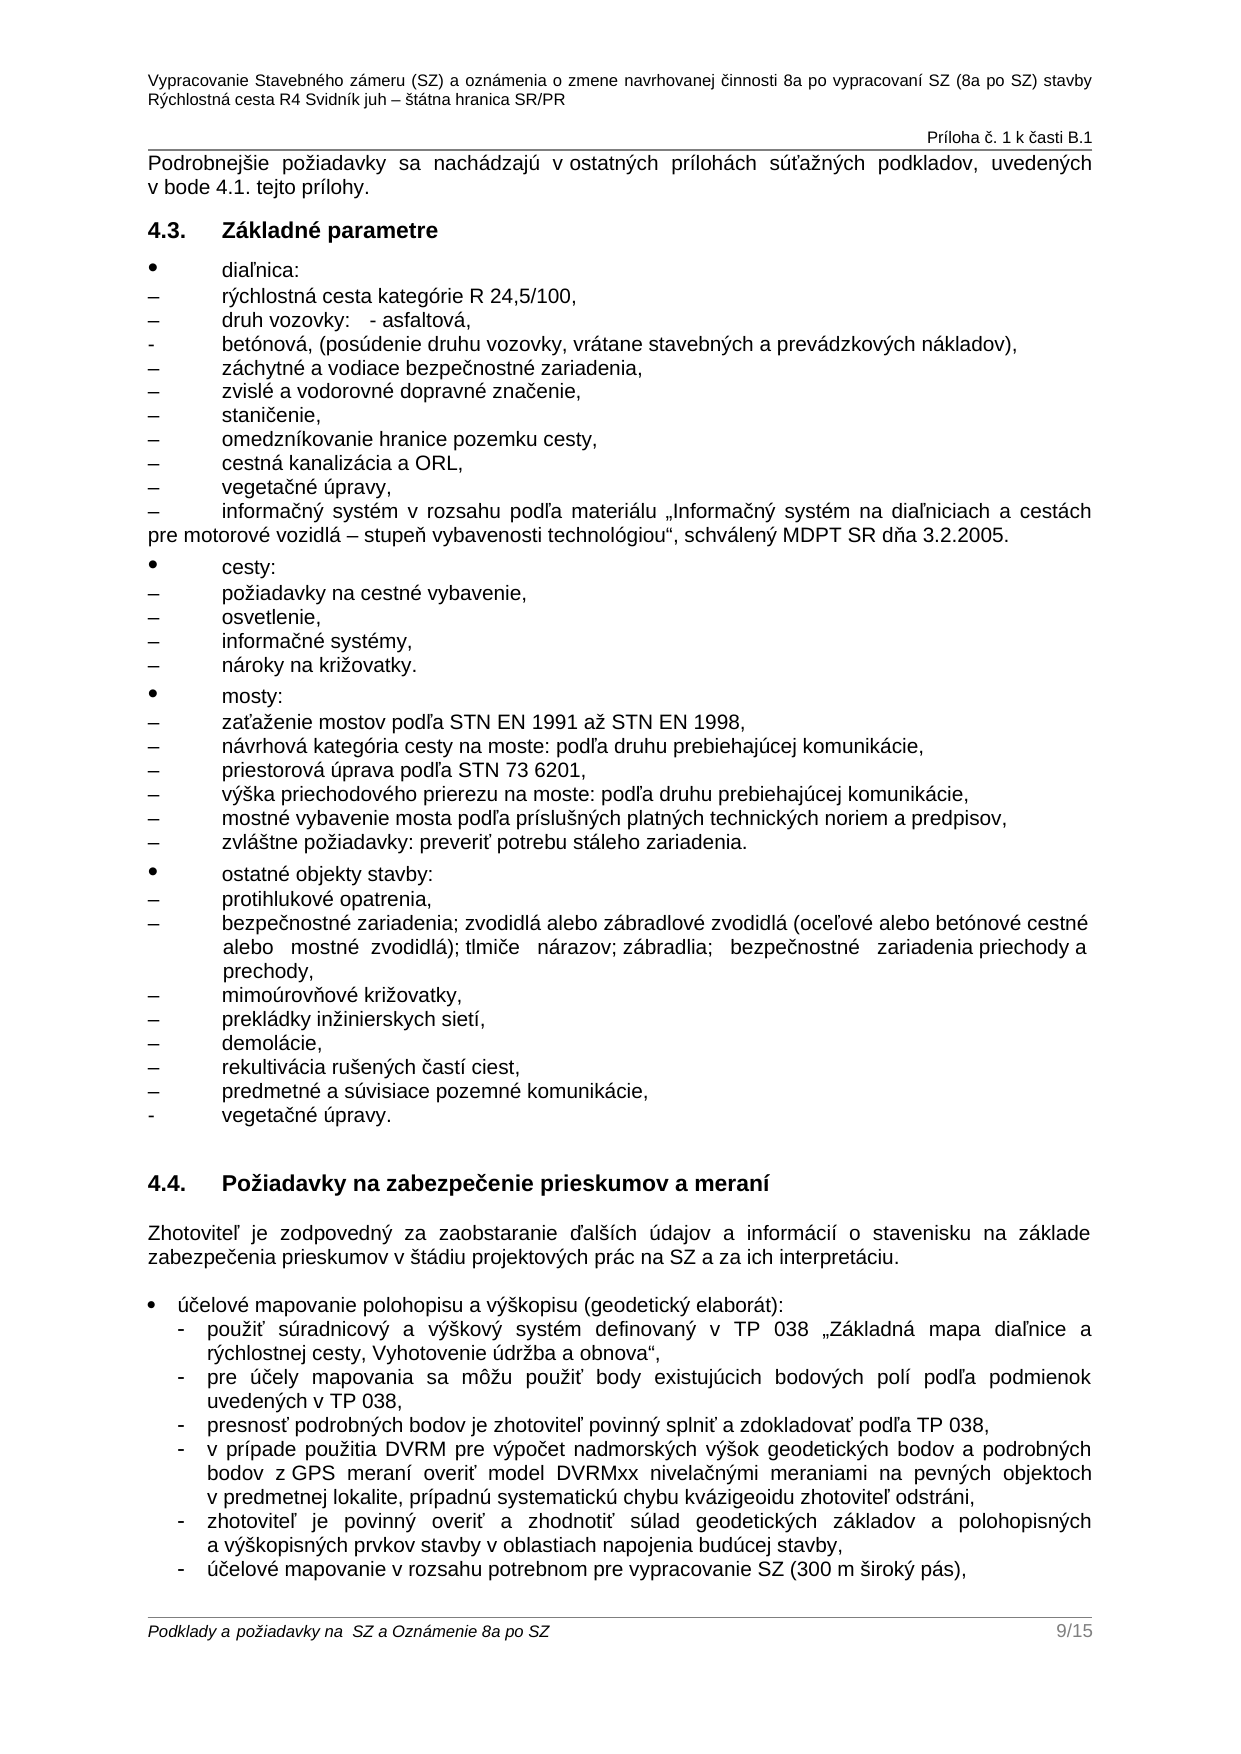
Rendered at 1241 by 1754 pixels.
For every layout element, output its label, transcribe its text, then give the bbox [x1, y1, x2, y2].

list účelové mapovanie polohopisu a výškopisu (geodetický elaborát): [148, 1293, 1092, 1317]
text – nároky na križovatky. [148, 652, 1092, 676]
list pre účely mapovania sa môžu použiť body existujúcich bodových polí podľa podmienok uvedených v TP 038, [177, 1365, 1092, 1413]
text – informačný systém v rozsahu podľa materiálu „Informačný systém na diaľniciach a cestách pre motorové vozidlá – stupeň vybavenosti technológiou“, schválený MDPT SR dňa 3.2.2005. [148, 499, 1092, 547]
text – návrhová kategória cesty na moste: podľa druhu prebiehajúcej komunikácie, [148, 734, 1092, 758]
text • ostatné objekty stavby: [148, 854, 1092, 887]
text • mosty: [148, 676, 1092, 710]
text Podrobnejšie požiadavky sa nachádzajú v ostatných prílohách súťažných podkladov, uvedených v bode 4.1. tejto prílohy. [148, 151, 1092, 198]
text – protihlukové opatrenia, [148, 887, 1092, 911]
text – prekládky inžinierskych sietí, [148, 1007, 1092, 1031]
text – cestná kanalizácia a ORL, [148, 451, 1092, 475]
text – priestorová úprava podľa STN 73 6201, [148, 758, 1092, 782]
list zhotoviteľ je povinný overiť a zhodnotiť súlad geodetických základov a polohopisných a výškopisných prvkov stavby v oblastiach napojenia budúcej stavby, [177, 1509, 1092, 1557]
text – demolácie, [148, 1031, 1092, 1055]
text – rýchlostná cesta kategórie R 24,5/100, [148, 283, 1092, 307]
text Zhotoviteľ je zodpovedný za zaobstaranie ďalších údajov a informácií o stavenisku na základe zabezpečenia prieskumov v štádiu projektových prác na SZ a za ich interpretáciu. [148, 1221, 1092, 1269]
text – informačné systémy, [148, 628, 1092, 652]
text alebo mostné zvodidlá); tlmiče nárazov; zábradlia; bezpečnostné zariadenia priechody a [148, 935, 1092, 959]
text – zaťaženie mostov podľa STN EN 1991 až STN EN 1998, [148, 710, 1092, 734]
text • diaľnica: [148, 250, 1092, 283]
list presnosť podrobných bodov je zhotoviteľ povinný splniť a zdokladovať podľa TP 038, [177, 1413, 1092, 1437]
text – výška priechodového prierezu na moste: podľa druhu prebiehajúcej komunikácie, [148, 782, 1092, 806]
text – druh vozovky: - asfaltová, [148, 307, 1092, 331]
text – omedzníkovanie hranice pozemku cesty, [148, 427, 1092, 451]
text – záchytné a vodiace bezpečnostné zariadenia, [148, 355, 1092, 379]
text – osvetlenie, [148, 604, 1092, 628]
text prechody, [148, 959, 1092, 983]
text – požiadavky na cestné vybavenie, [148, 581, 1092, 604]
text – rekultivácia rušených častí ciest, [148, 1055, 1092, 1079]
text – mostné vybavenie mosta podľa príslušných platných technických noriem a predpisov, [148, 806, 1092, 830]
text - betónová, (posúdenie druhu vozovky, vrátane stavebných a prevádzkových nákladov), [148, 331, 1092, 355]
text – zvláštne požiadavky: preveriť potrebu stáleho zariadenia. [148, 830, 1092, 854]
list v prípade použitia DVRM pre výpočet nadmorských výšok geodetických bodov a podrobných bodov z GPS meraní overiť model DVRMxx nivelačnými meraniami na pevných objektoch v predmetnej lokalite, prípadnú systematickú chybu kvázigeoidu zhotoviteľ odstráni, [177, 1437, 1092, 1509]
subtitle Základné parametre [148, 217, 1092, 244]
list účelové mapovanie v rozsahu potrebnom pre vypracovanie SZ (300 m široký pás), [177, 1557, 1092, 1581]
text – zvislé a vodorovné dopravné značenie, [148, 379, 1092, 403]
text – vegetačné úpravy, [148, 475, 1092, 499]
text – staničenie, [148, 403, 1092, 427]
text – predmetné a súvisiace pozemné komunikácie, [148, 1079, 1092, 1103]
text - vegetačné úpravy. [148, 1103, 1092, 1127]
subtitle Požiadavky na zabezpečenie prieskumov a meraní [148, 1169, 1092, 1196]
text – bezpečnostné zariadenia; zvodidlá alebo zábradlové zvodidlá (oceľové alebo betónové cestné [148, 911, 1092, 935]
text – mimoúrovňové križovatky, [148, 983, 1092, 1007]
text • cesty: [148, 547, 1092, 581]
list použiť súradnicový a výškový systém definovaný v TP 038 „Základná mapa diaľnice a rýchlostnej cesty, Vyhotovenie údržba a obnova“, [177, 1317, 1092, 1365]
